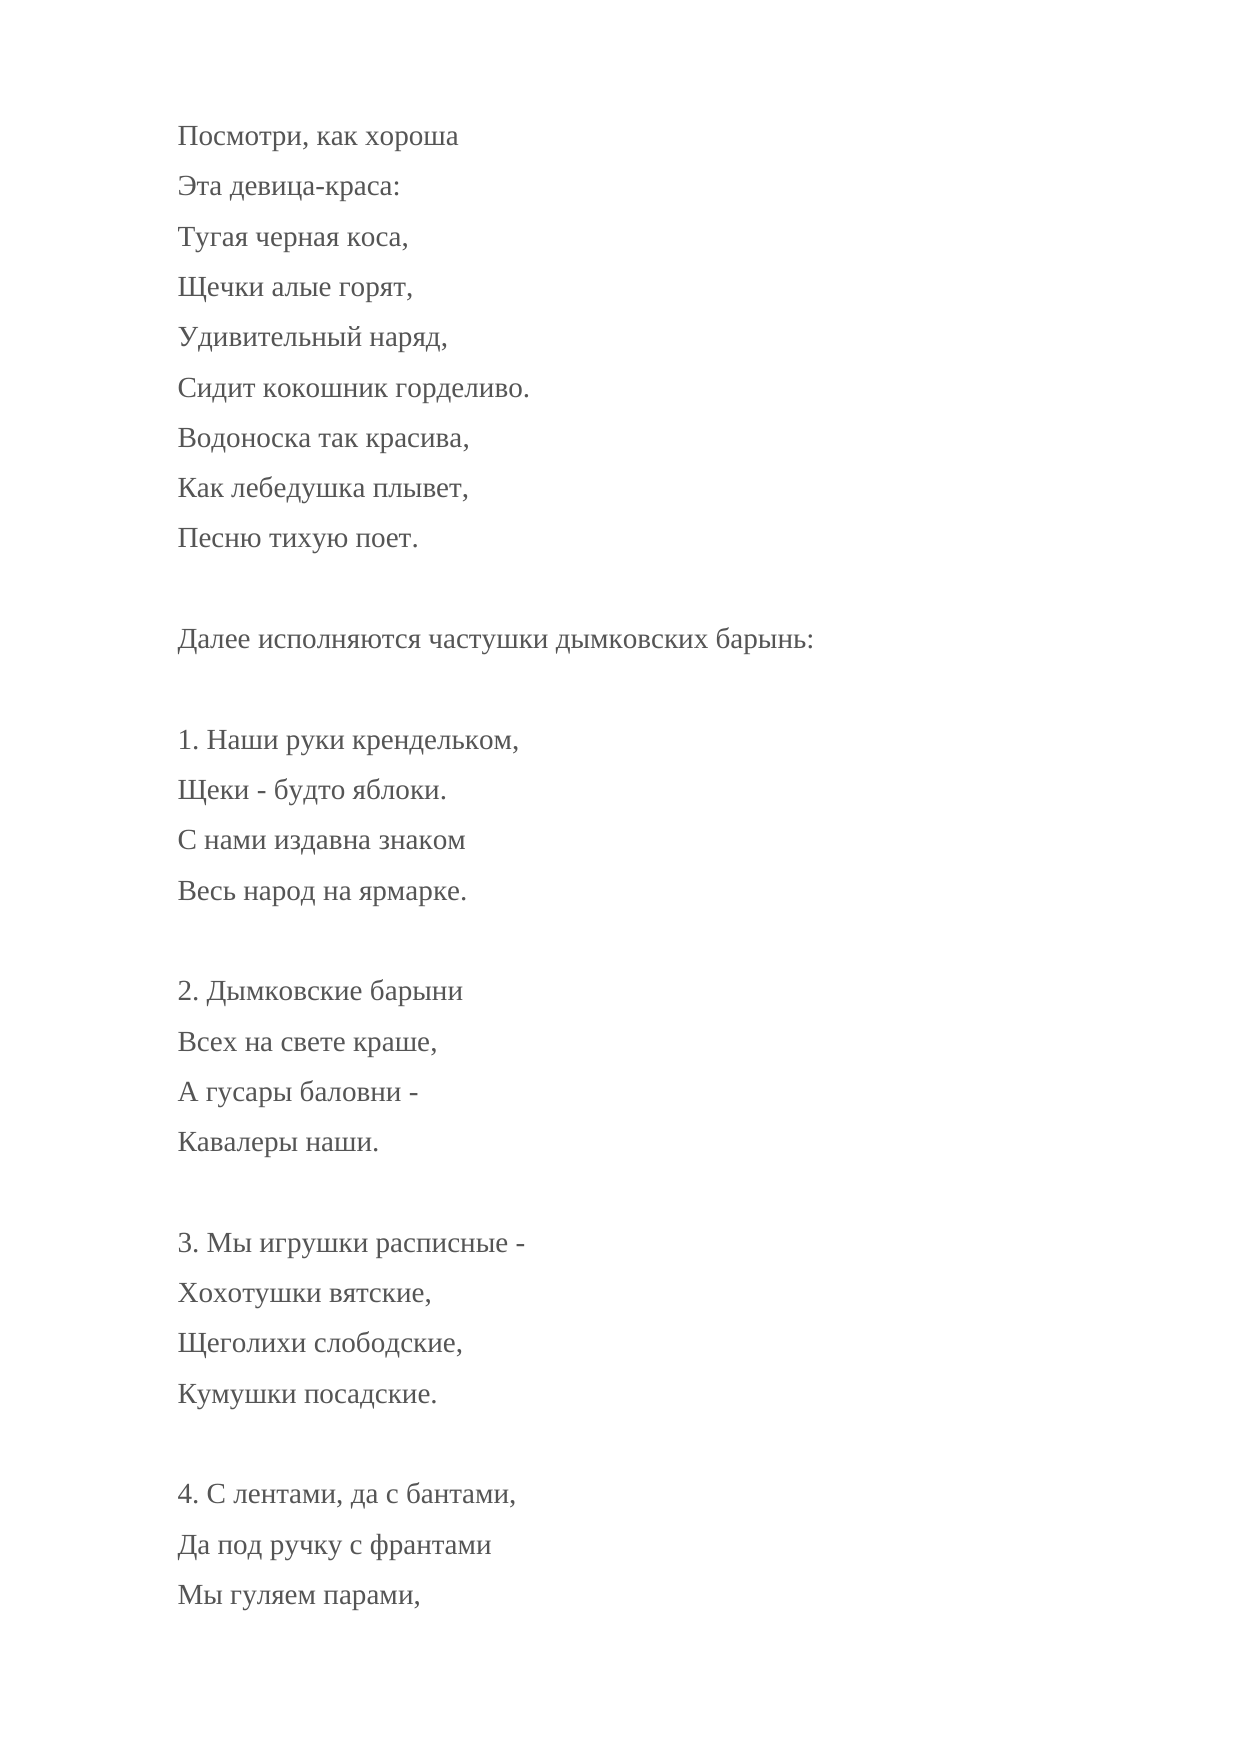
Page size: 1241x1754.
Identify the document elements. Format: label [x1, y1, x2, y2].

text [177, 118, 1152, 1611]
